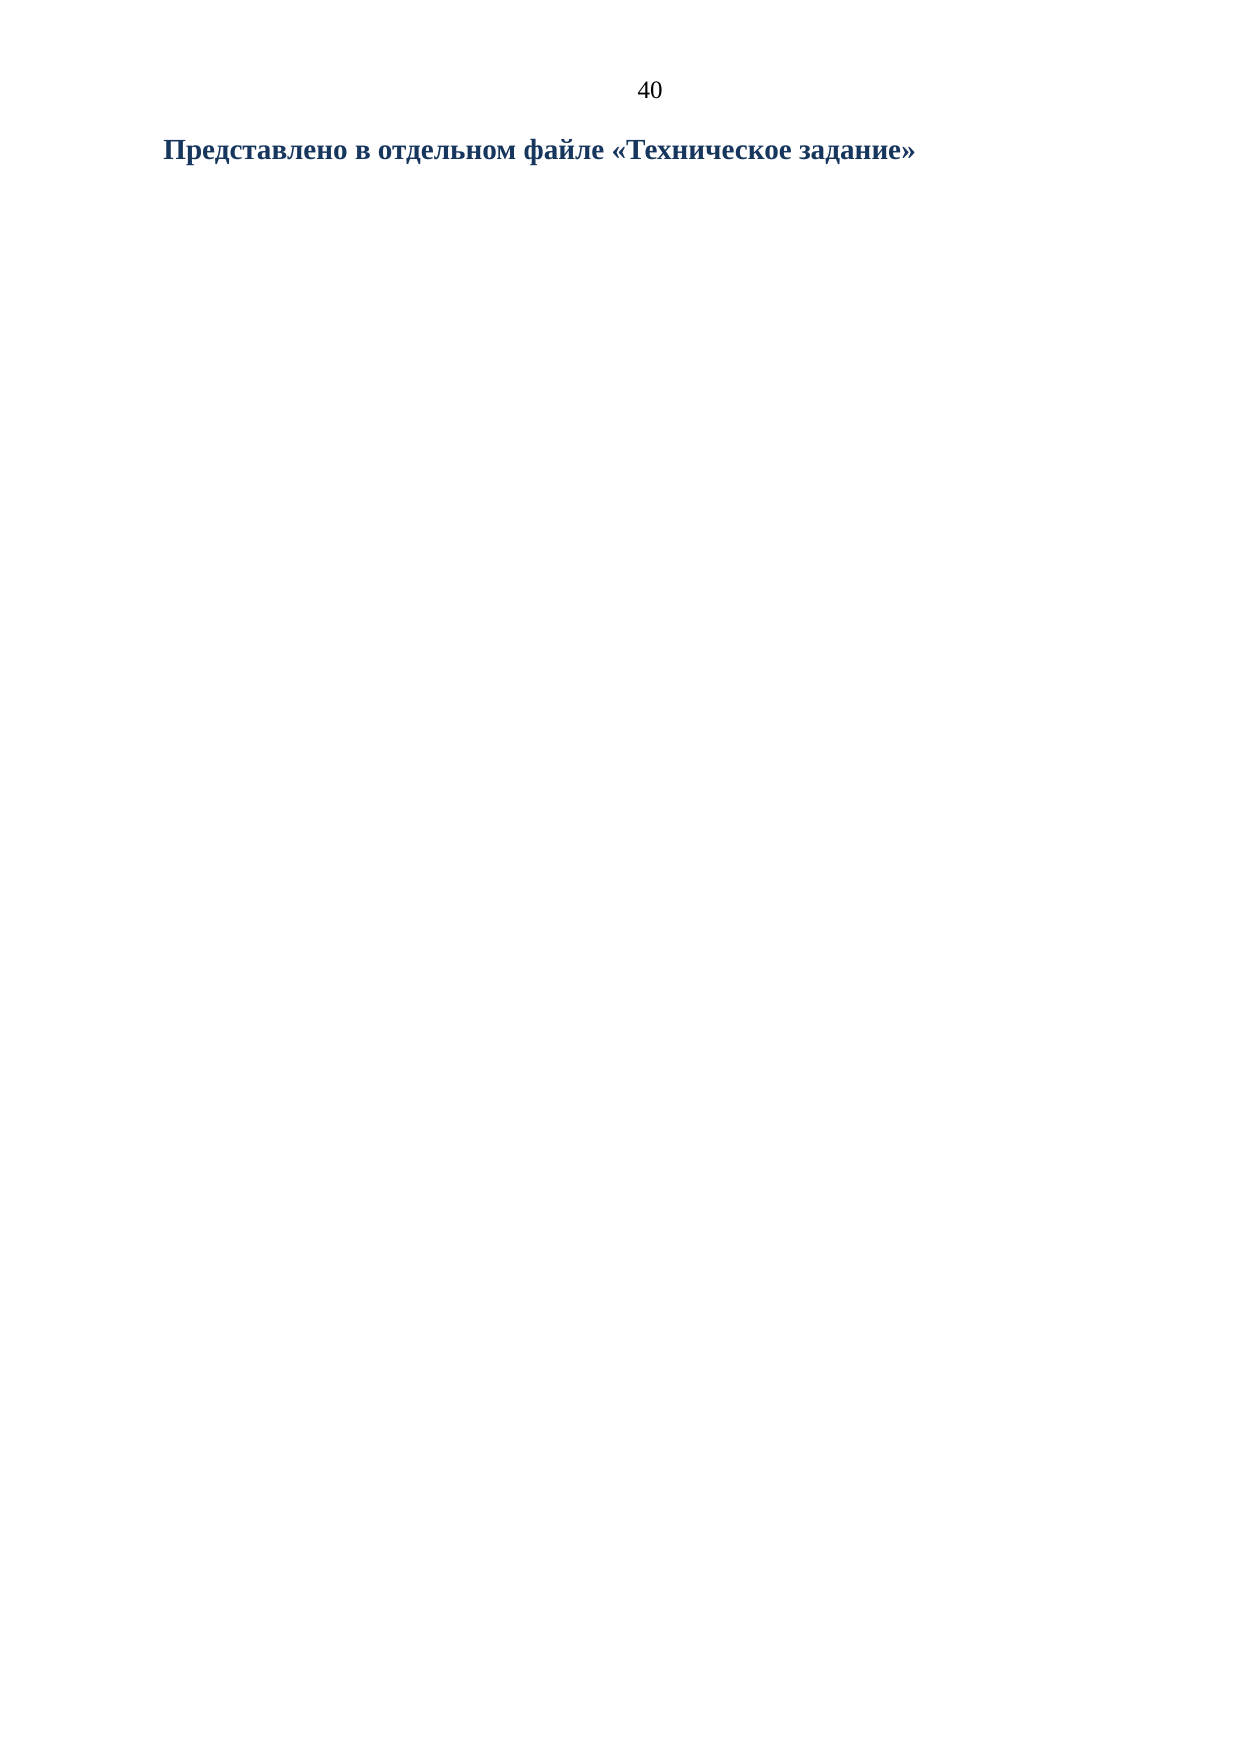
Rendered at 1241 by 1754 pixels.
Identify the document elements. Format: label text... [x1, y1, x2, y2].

text Представлено в отдельном файле «Техническое задание» [163, 132, 1181, 166]
